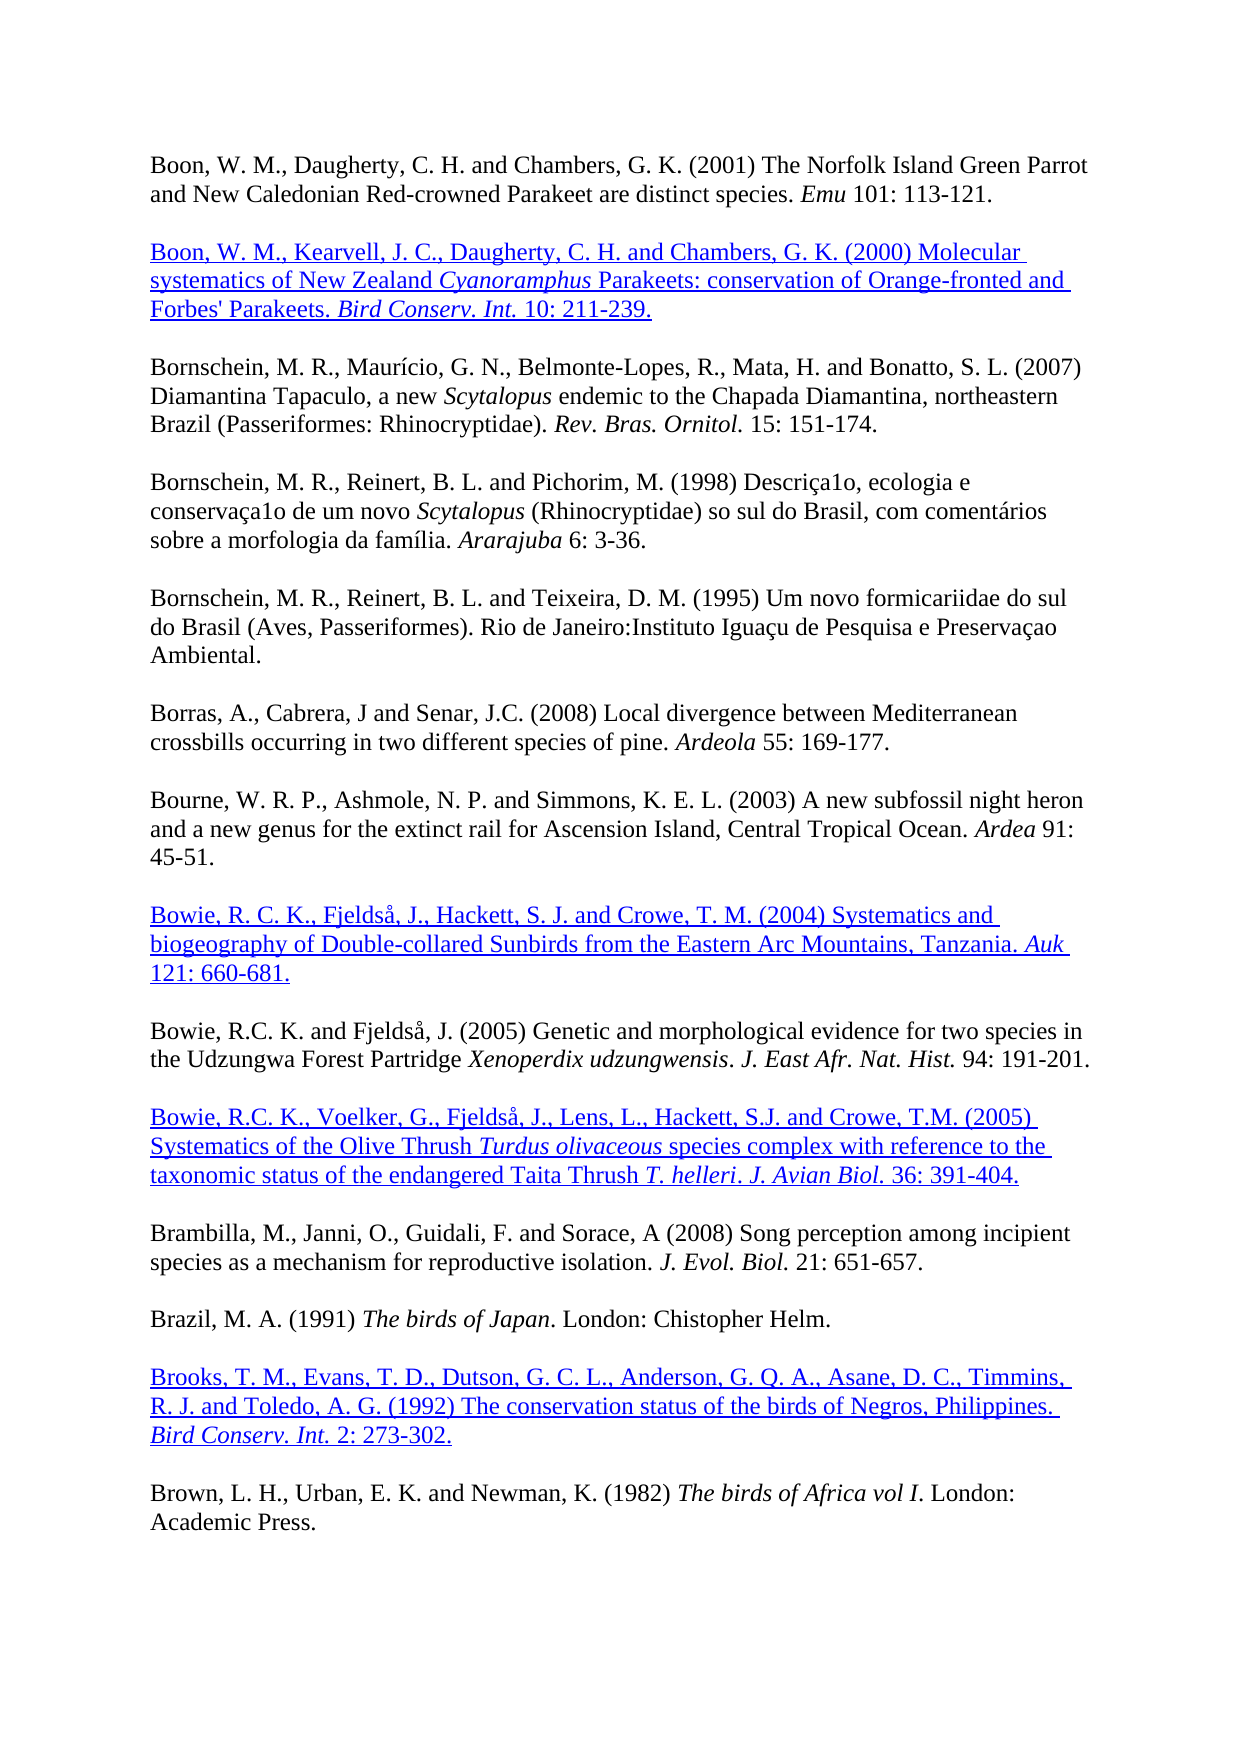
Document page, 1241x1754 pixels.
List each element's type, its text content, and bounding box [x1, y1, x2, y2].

text Bornschein, M. R., Reinert, B. L. and Pichorim, M. (1998) Descriça1o, ecologia e conservaça1o de um novo Scytalopus (Rhinocryptidae) so sul do Brasil, com comentários sobre a morfologia da família. Ararajuba 6: 3-36. [150, 467, 1090, 554]
text Bowie, R.C. K., Voelker, G., Fjeldså, J., Lens, L., Hackett, S.J. and Crowe, T.M. (2005) Systematics of the Olive Thrush Turdus olivaceous species complex with reference to the taxonomic status of the endangered Taita Thrush T. helleri. J. Avian Biol. 36: 391-404. [150, 1102, 1090, 1189]
text Borras, A., Cabrera, J and Senar, J.C. (2008) Local divergence between Mediterranean crossbills occurring in two different species of pine. Ardeola 55: 169-177. [150, 698, 1090, 756]
text Brazil, M. A. (1991) The birds of Japan. London: Chistopher Helm. [150, 1304, 1090, 1333]
text Bowie, R. C. K., Fjeldså, J., Hackett, S. J. and Crowe, T. M. (2004) Systematics and biogeography of Double-collared Sunbirds from the Eastern Arc Mountains, Tanzania. Auk 121: 660-681. [150, 900, 1090, 987]
text Brown, L. H., Urban, E. K. and Newman, K. (1982) The birds of Africa vol I. London: Academic Press. [150, 1478, 1090, 1535]
text Bornschein, M. R., Maurício, G. N., Belmonte-Lopes, R., Mata, H. and Bonatto, S. L. (2007) Diamantina Tapaculo, a new Scytalopus endemic to the Chapada Diamantina, northeastern Brazil (Passeriformes: Rhinocryptidae). Rev. Bras. Ornitol. 15: 151-174. [150, 352, 1090, 438]
text Bowie, R.C. K. and Fjeldså, J. (2005) Genetic and morphological evidence for two species in the Udzungwa Forest Partridge Xenoperdix udzungwensis. J. East Afr. Nat. Hist. 94: 191-201. [150, 1016, 1090, 1073]
text Bornschein, M. R., Reinert, B. L. and Teixeira, D. M. (1995) Um novo formicariidae do sul do Brasil (Aves, Passeriformes). Rio de Janeiro:Instituto Iguaçu de Pesquisa e Preservaçao Ambiental. [150, 583, 1090, 669]
text Bourne, W. R. P., Ashmole, N. P. and Simmons, K. E. L. (2003) A new subfossil night heron and a new genus for the extinct rail for Ascension Island, Central Tropical Ocean. Ardea 91: 45-51. [150, 785, 1090, 871]
text Brambilla, M., Janni, O., Guidali, F. and Sorace, A (2008) Song perception among incipient species as a mechanism for reproductive isolation. J. Evol. Biol. 21: 651-657. [150, 1218, 1090, 1275]
text Boon, W. M., Kearvell, J. C., Daugherty, C. H. and Chambers, G. K. (2000) Molecular systematics of New Zealand Cyanoramphus Parakeets: conservation of Orange-fronted and Forbes' Parakeets. Bird Conserv. Int. 10: 211-239. [150, 237, 1090, 323]
text Brooks, T. M., Evans, T. D., Dutson, G. C. L., Anderson, G. Q. A., Asane, D. C., Timmins, R. J. and Toledo, A. G. (1992) The conservation status of the birds of Negros, Philippines. Bird Conserv. Int. 2: 273-302. [150, 1362, 1090, 1449]
text Boon, W. M., Daugherty, C. H. and Chambers, G. K. (2001) The Norfolk Island Green Parrot and New Caledonian Red-crowned Parakeet are distinct species. Emu 101: 113-121. [150, 150, 1090, 207]
